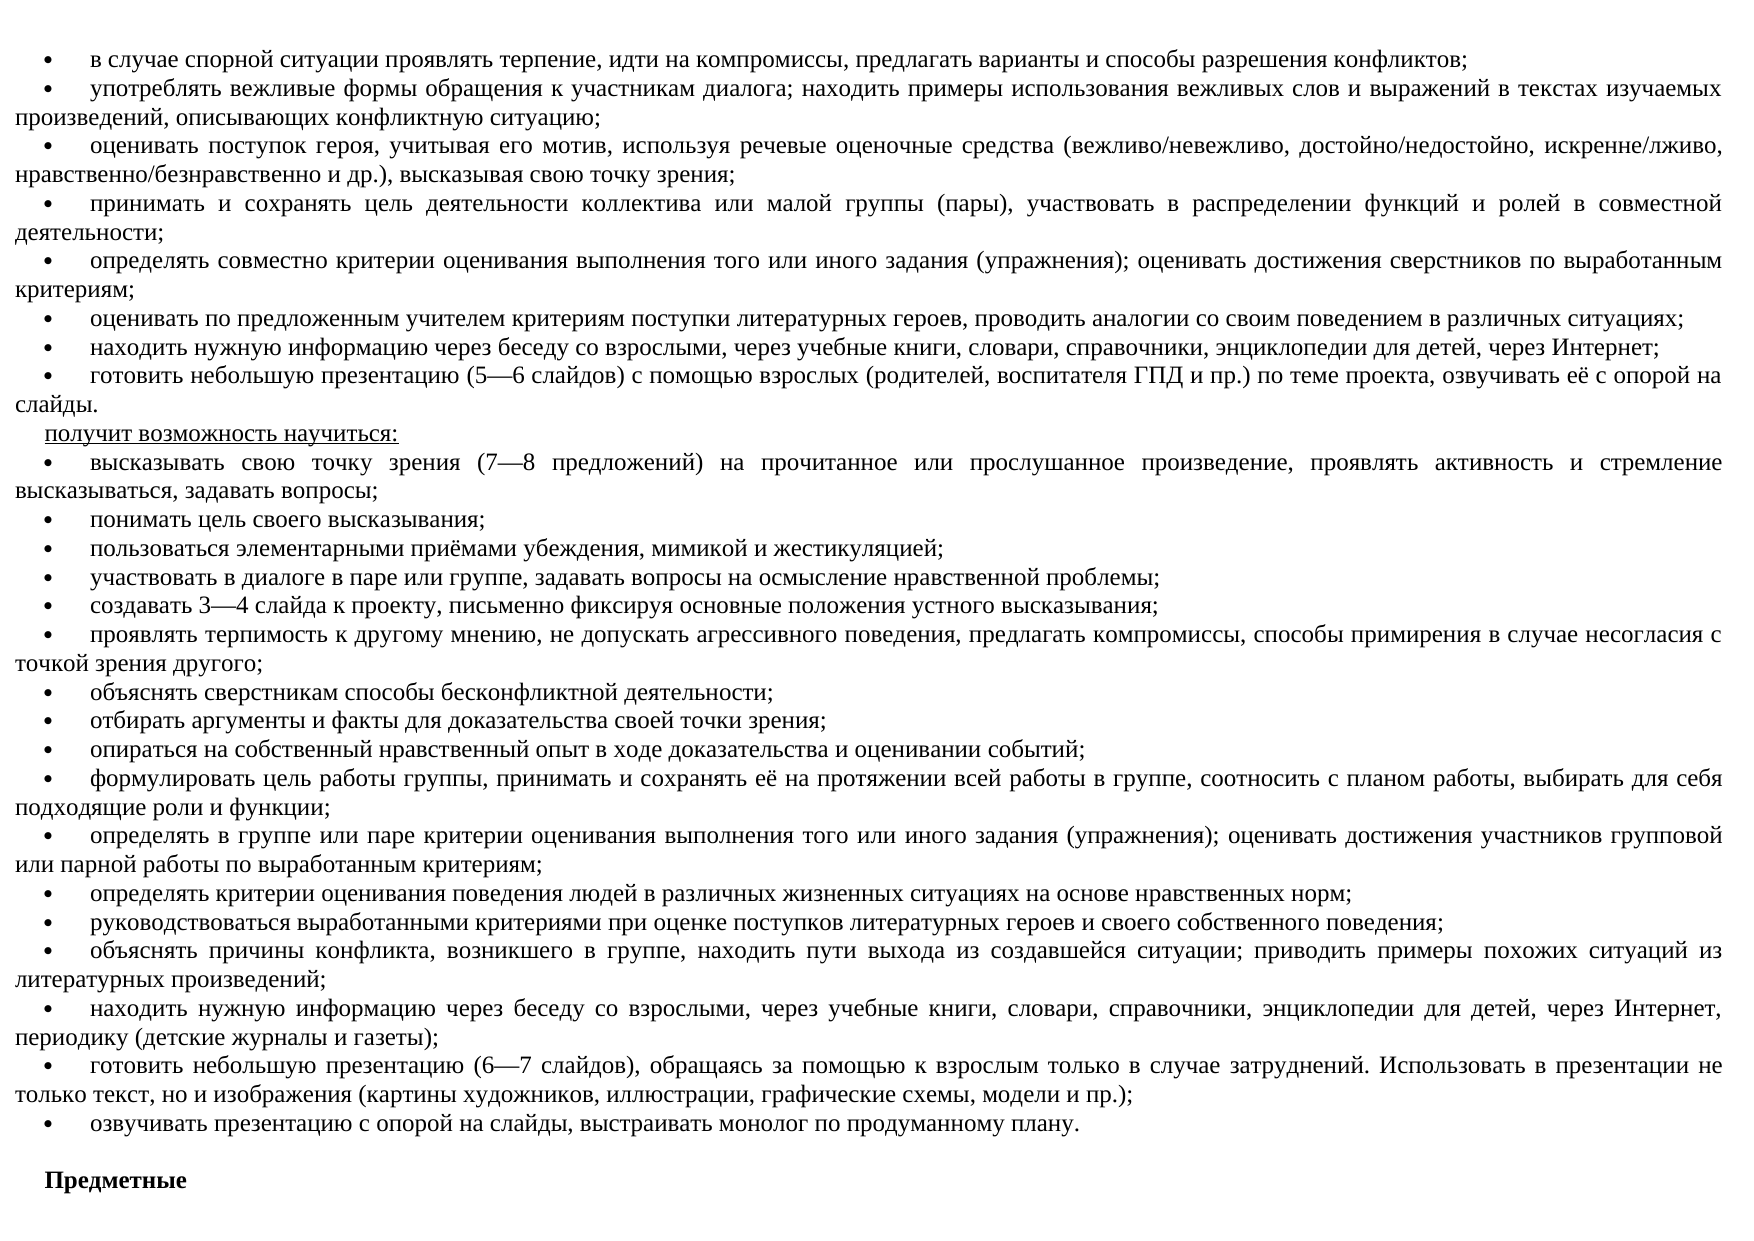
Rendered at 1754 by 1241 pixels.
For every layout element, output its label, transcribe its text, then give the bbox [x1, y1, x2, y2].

list определять совместно критерии оценивания выполнения того или иного задания (упражнения); оценивать достижения сверстников по выработанным критериям; [15, 245, 1724, 303]
list формулировать цель работы группы, принимать и сохранять её на протяжении всей работы в группе, соотносить с планом работы, выбирать для себя подходящие роли и функции; [15, 763, 1724, 820]
text получит возможность научиться: [15, 418, 1724, 447]
list понимать цель своего высказывания; [15, 504, 1724, 533]
list определять в группе или паре критерии оценивания выполнения того или иного задания (упражнения); оценивать достижения участников групповой или парной работы по выработанным критериям; [15, 820, 1724, 878]
list пользоваться элементарными приёмами убеждения, мимикой и жестикуляцией; [15, 533, 1724, 562]
list объяснять причины конфликта, возникшего в группе, находить пути выхода из создавшейся ситуации; приводить примеры похожих ситуаций из литературных произведений; [15, 935, 1724, 993]
list отбирать аргументы и факты для доказательства своей точки зрения; [15, 705, 1724, 734]
list принимать и сохранять цель деятельности коллектива или малой группы (пары), участвовать в распределении функций и ролей в совместной деятельности; [15, 188, 1724, 245]
list находить нужную информацию через беседу со взрослыми, через учебные книги, словари, справочники, энциклопедии для детей, через Интернет, периодику (детские журналы и газеты); [15, 993, 1724, 1050]
list объяснять сверстникам способы бесконфликтной деятельности; [15, 677, 1724, 705]
list готовить небольшую презентацию (5—6 слайдов) с помощью взрослых (родителей, воспитателя ГПД и пр.) по теме проекта, озвучивать её с опорой на слайды. [15, 360, 1724, 418]
list оценивать поступок героя, учитывая его мотив, используя речевые оценочные средства (вежливо/невежливо, достойно/недостойно, искренне/лживо, нравственно/безнравственно и др.), высказывая свою точку зрения; [15, 130, 1724, 188]
text Предметные [15, 1165, 1724, 1194]
list участвовать в диалоге в паре или группе, задавать вопросы на осмысление нравственной проблемы; [15, 562, 1724, 590]
list озвучивать презентацию с опорой на слайды, выстраивать монолог по продуманному плану. [15, 1108, 1724, 1137]
list высказывать свою точку зрения (7—8 предложений) на прочитанное или прослушанное произведение, проявлять активность и стремление высказываться, задавать вопросы; [15, 447, 1724, 504]
list проявлять терпимость к другому мнению, не допускать агрессивного поведения, предлагать компромиссы, способы примирения в случае несогласия с точкой зрения другого; [15, 619, 1724, 677]
list находить нужную информацию через беседу со взрослыми, через учебные книги, словари, справочники, энциклопедии для детей, через Интернет; [15, 332, 1724, 360]
list оценивать по предложенным учителем критериям поступки литературных героев, проводить аналогии со своим поведением в различных ситуациях; [15, 303, 1724, 332]
list опираться на собственный нравственный опыт в ходе доказательства и оценивании событий; [15, 734, 1724, 763]
list готовить небольшую презентацию (6—7 слайдов), обращаясь за помощью к взрослым только в случае затруднений. Использовать в презентации не только текст, но и изображения (картины художников, иллюстрации, графические схемы, модели и пр.); [15, 1050, 1724, 1108]
list руководствоваться выработанными критериями при оценке поступков литературных героев и своего собственного поведения; [15, 907, 1724, 935]
list определять критерии оценивания поведения людей в различных жизненных ситуациях на основе нравственных норм; [15, 878, 1724, 907]
list создавать 3—4 слайда к проекту, письменно фиксируя основные положения устного высказывания; [15, 590, 1724, 619]
list в случае спорной ситуации проявлять терпение, идти на компромиссы, предлагать варианты и способы разрешения конфликтов; [15, 44, 1724, 73]
list употреблять вежливые формы обращения к участникам диалога; находить примеры использования вежливых слов и выражений в текстах изучаемых произведений, описывающих конфликтную ситуацию; [15, 73, 1724, 130]
